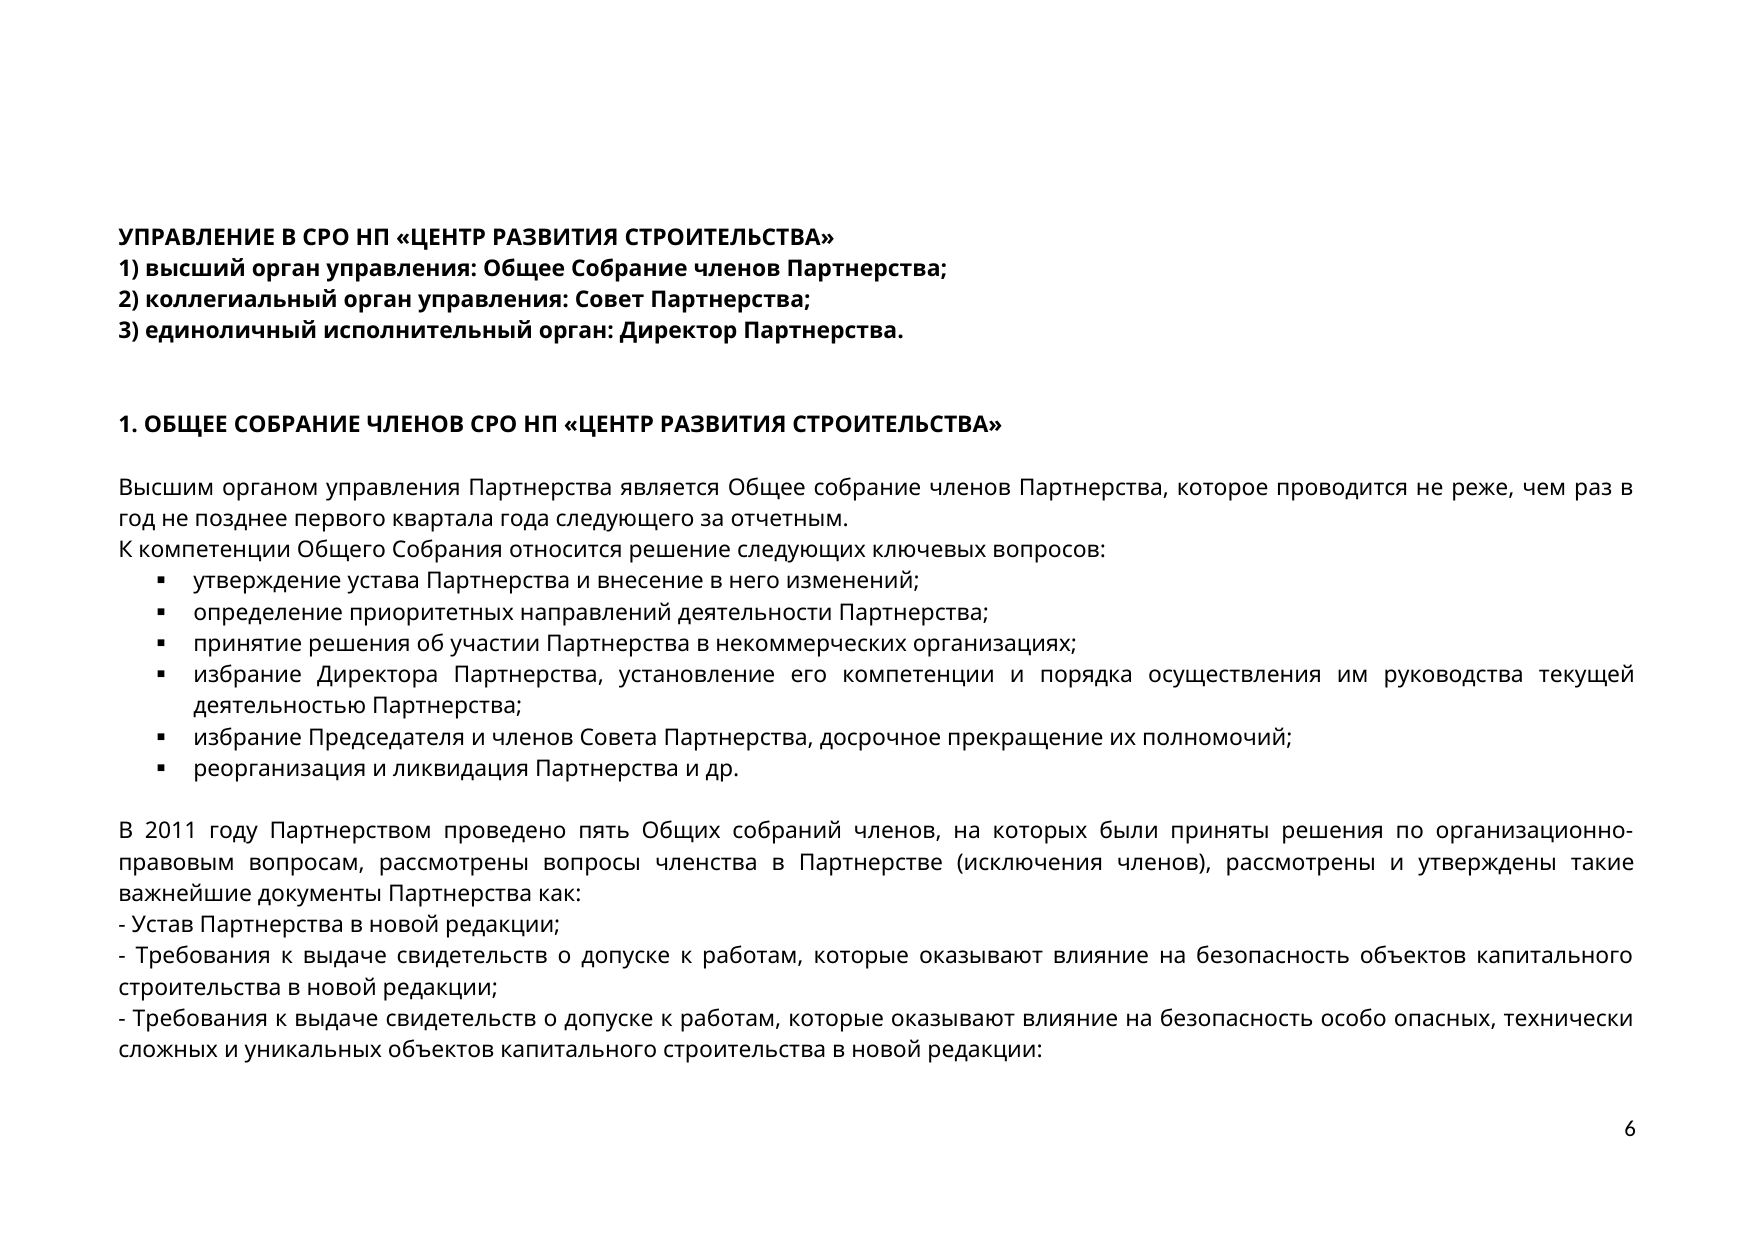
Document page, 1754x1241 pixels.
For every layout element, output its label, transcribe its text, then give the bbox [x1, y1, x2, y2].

list принятие решения об участии Партнерства в некоммерческих организациях; [156, 627, 1636, 658]
text 1) высший орган управления: Общее Собрание членов Партнерства; [118, 252, 1636, 283]
list реорганизация и ликвидация Партнерства и др. [156, 752, 1636, 783]
text К компетенции Общего Собрания относится решение следующих ключевых вопросов: [118, 533, 1636, 564]
text 1. ОБЩЕЕ СОБРАНИЕ ЧЛЕНОВ СРО НП «ЦЕНТР РАЗВИТИЯ СТРОИТЕЛЬСТВА» [118, 408, 1636, 439]
text - Требования к выдаче свидетельств о допуске к работам, которые оказывают влияние на безопасность объектов капитального строительства в новой редакции; [118, 939, 1636, 1002]
list избрание Председателя и членов Совета Партнерства, досрочное прекращение их полномочий; [156, 721, 1636, 752]
list утверждение устава Партнерства и внесение в него изменений; [156, 564, 1636, 596]
text В 2011 году Партнерством проведено пять Общих собраний членов, на которых были приняты решения по организационно-правовым вопросам, рассмотрены вопросы членства в Партнерстве (исключения членов), рассмотрены и утверждены такие важнейшие документы Партнерства как: [118, 814, 1636, 908]
text 3) единоличный исполнительный орган: Директор Партнерства. [118, 314, 1636, 346]
text 2) коллегиальный орган управления: Совет Партнерства; [118, 283, 1636, 314]
list определение приоритетных направлений деятельности Партнерства; [156, 596, 1636, 627]
text - Устав Партнерства в новой редакции; [118, 908, 1636, 939]
list избрание Директора Партнерства, установление его компетенции и порядка осуществления им руководства текущей деятельностью Партнерства; [156, 658, 1636, 721]
text УПРАВЛЕНИЕ В СРО НП «ЦЕНТР РАЗВИТИЯ СТРОИТЕЛЬСТВА» [118, 221, 1636, 252]
text - Требования к выдаче свидетельств о допуске к работам, которые оказывают влияние на безопасность особо опасных, технически сложных и уникальных объектов капитального строительства в новой редакции: [118, 1002, 1636, 1064]
text Высшим органом управления Партнерства является Общее собрание членов Партнерства, которое проводится не реже, чем раз в год не позднее первого квартала года следующего за отчетным. [118, 471, 1636, 533]
